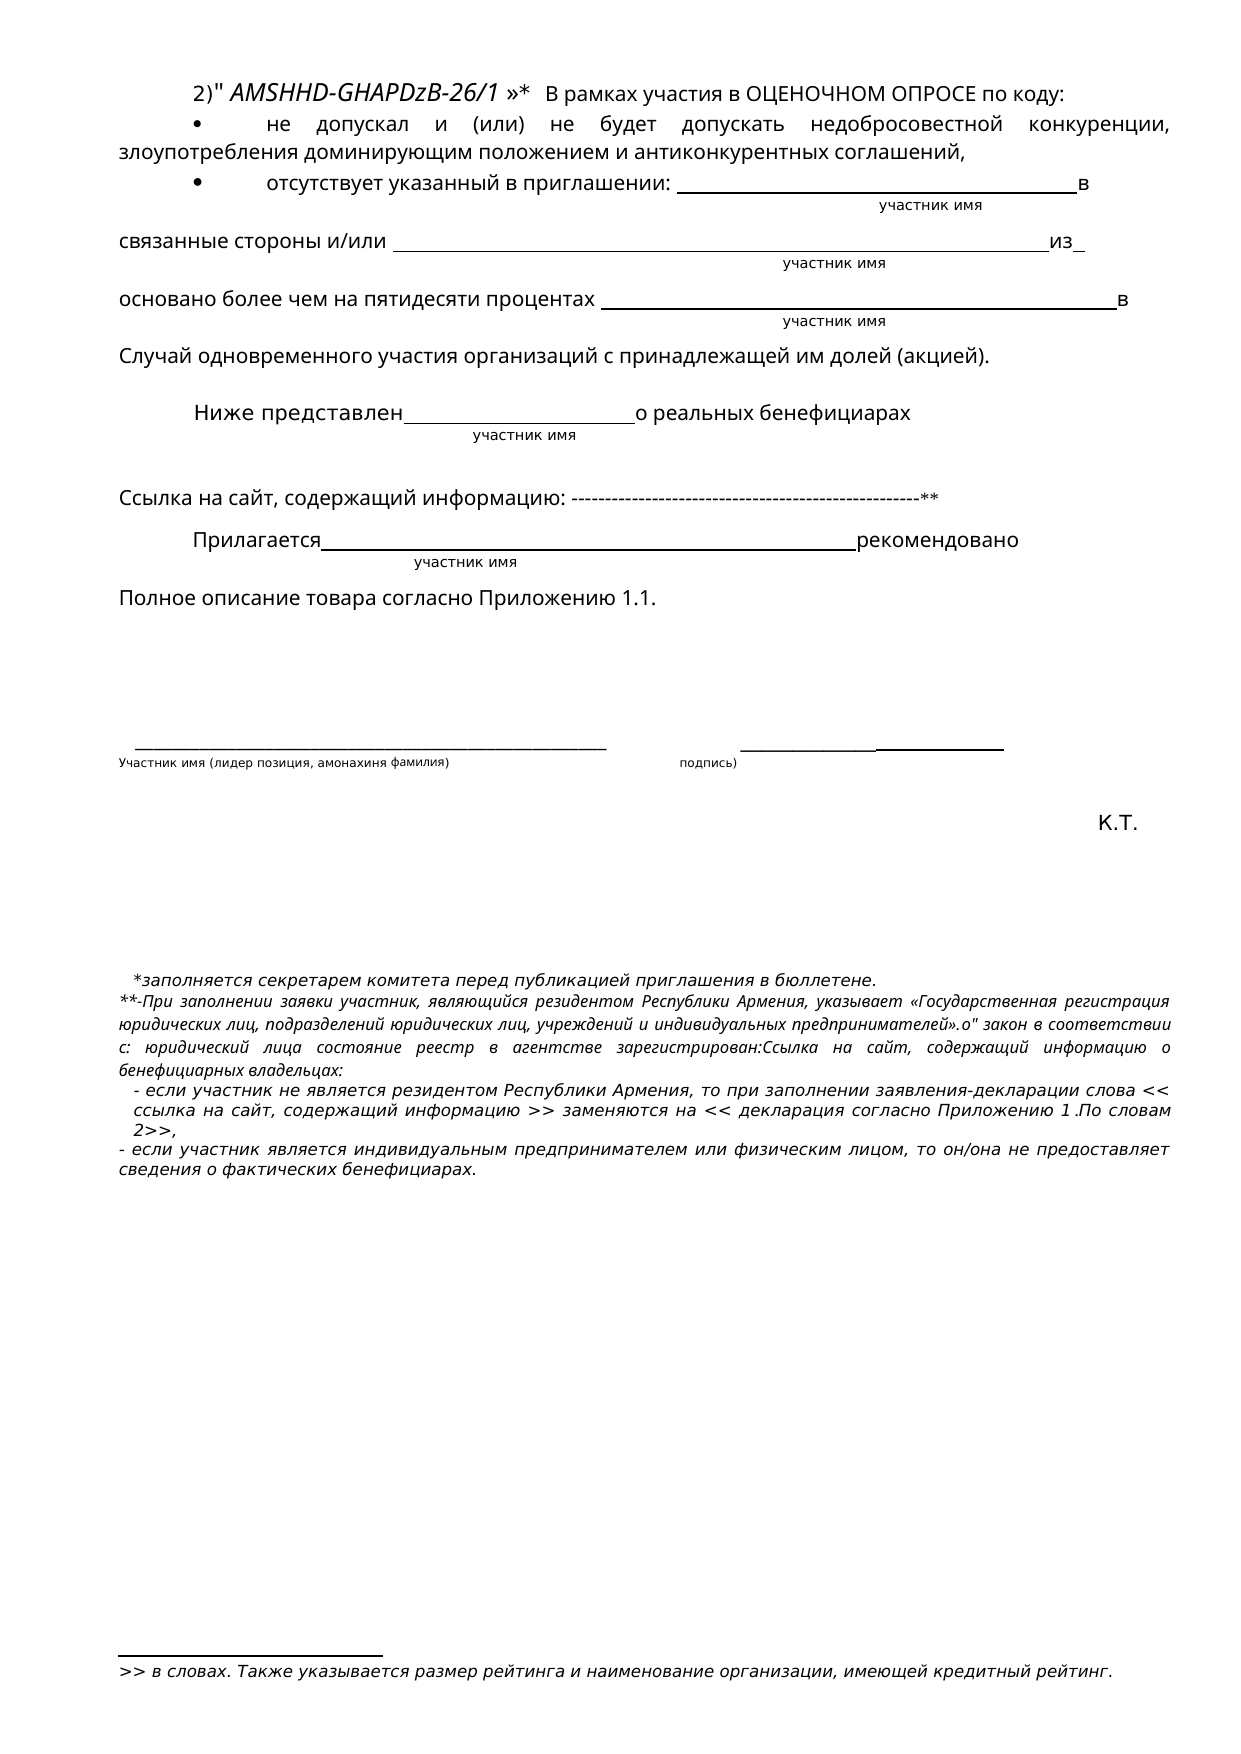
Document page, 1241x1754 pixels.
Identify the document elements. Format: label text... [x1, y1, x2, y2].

text 2)" AMSHHD-GHAPDzB-26/1 »* В рамках участия в ОЦЕНОЧНОМ ОПРОСЕ по коду: [118, 75, 1171, 109]
text участник имя [118, 427, 1171, 456]
text **-При заполнении заявки участник, являющийся резидентом Республики Армения, указывает «Государственная регистрация юридических лиц, подразделений юридических лиц, учреждений и индивидуальных предпринимателей».о" закон в соответствии с: юридический лица состояние реестр в агентстве зарегистрирован:Ссылка на сайт, содержащий информацию о бенефициарных владельцах: [118, 990, 1171, 1081]
text Случай одновременного участия организаций с принадлежащей им долей (акцией). [118, 342, 1171, 370]
text Полное описание товара согласно Приложению 1.1. [118, 583, 1171, 611]
text участник имя [118, 554, 1171, 583]
text Ниже представлен о реальных бенефициарах [193, 398, 1171, 427]
text К.Т. [118, 811, 1171, 835]
text - если участник не является резидентом Республики Армения, то при заполнении заявления-декларации слова << ссылка на сайт, содержащий информацию >> заменяются на << декларация согласно Приложению 1.По словам 2>>, [133, 1081, 1171, 1140]
text основано более чем на пятидесяти процентах в [118, 284, 1171, 312]
text участник имя [118, 312, 1171, 342]
text ___________________________________________________ _____________ Участник имя (лидер позиция, амонахиня фамилия) подпись) [118, 725, 1171, 782]
list отсутствует указанный в приглашении: в [118, 166, 1171, 197]
text Ссылка на сайт, содержащий информацию: ----------------------------------------------------** [118, 483, 1171, 511]
text связанные стороны и/или из [118, 226, 1171, 255]
text Прилагается рекомендовано [118, 525, 1171, 554]
text - если участник является индивидуальным предпринимателем или физическим лицом, то он/она не предоставляет сведения о фактических бенефициарах. [118, 1140, 1171, 1179]
text участник имя [118, 255, 1171, 284]
text участник имя [118, 197, 1171, 226]
text *заполняется секретарем комитета перед публикацией приглашения в бюллетене. [118, 971, 1171, 990]
list не допускал и (или) не будет допускать недобросовестной конкуренции, злоупотребления доминирующим положением и антиконкурентных соглашений, [118, 109, 1171, 166]
